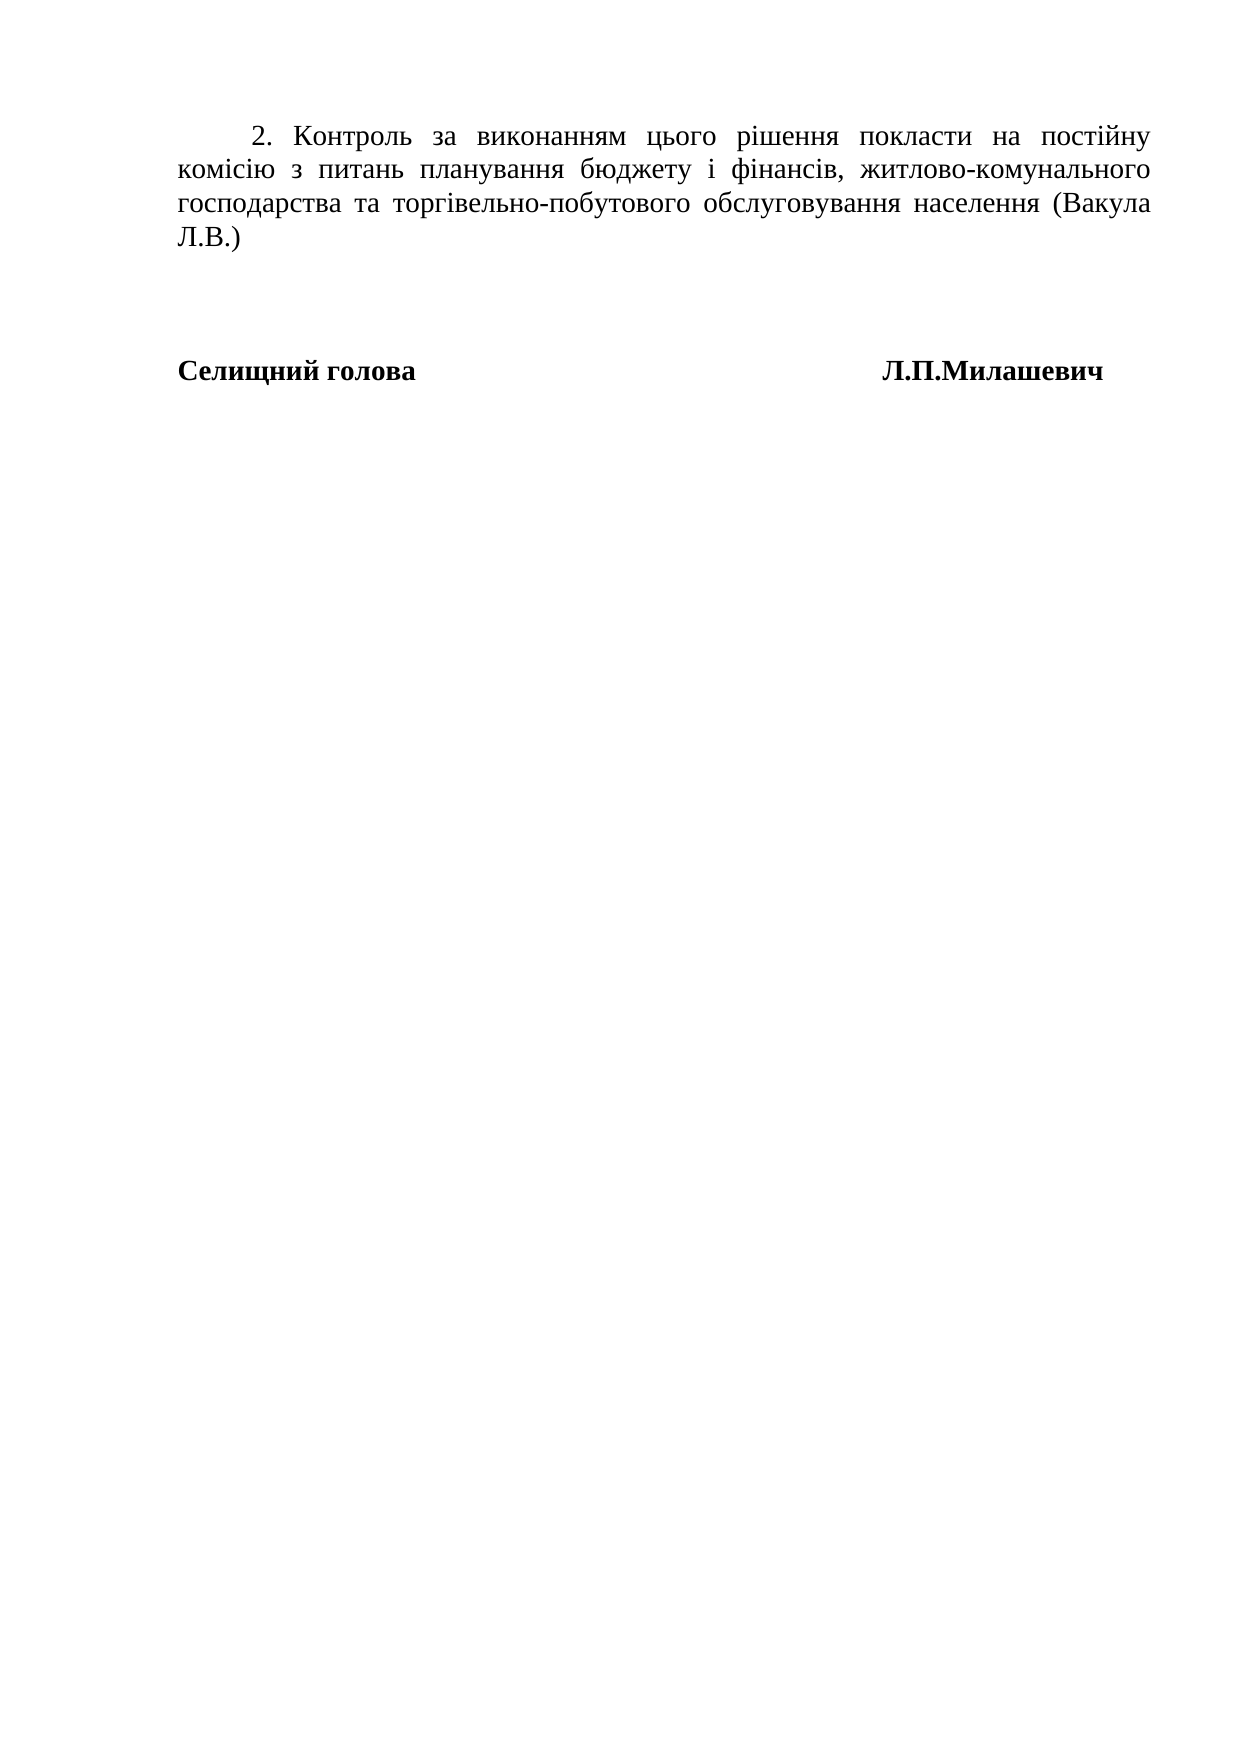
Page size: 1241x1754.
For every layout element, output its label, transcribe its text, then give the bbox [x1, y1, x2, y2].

text Селищний голова Л.П.Милашевич [177, 353, 1152, 386]
text 2. Контроль за виконанням цього рішення покласти на постійну комісію з питань планування бюджету і фінансів, житлово-комунального господарства та торгівельно-побутового обслуговування населення (Вакула Л.В.) [177, 118, 1152, 252]
